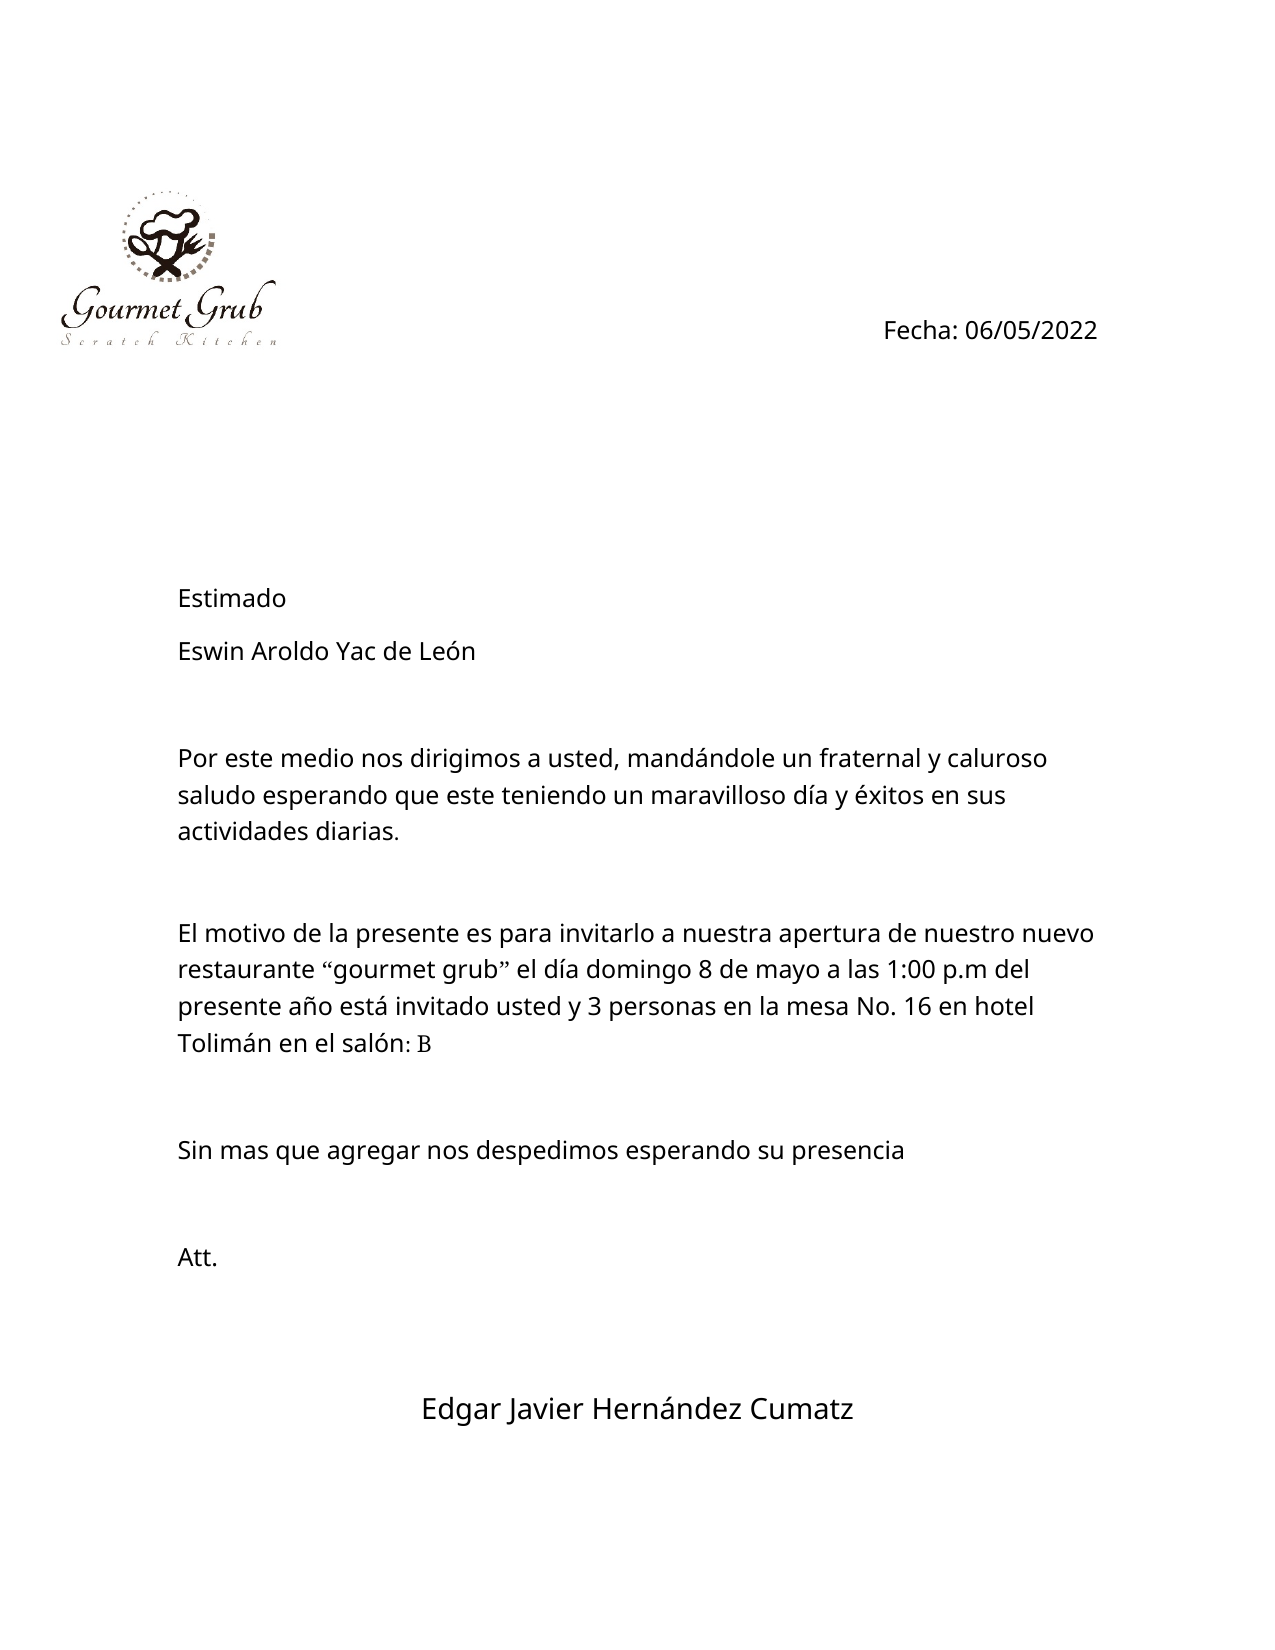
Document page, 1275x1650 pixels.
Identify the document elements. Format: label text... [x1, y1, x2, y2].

text Att. [177, 1239, 1098, 1273]
text Estimado [177, 580, 1098, 614]
text Por este medio nos dirigimos a usted, mandándole un fraternal y caluroso saludo esperando que este teniendo un maravilloso día y éxitos en sus actividades diarias. [177, 741, 1098, 848]
text Eswin Aroldo Yac de León [177, 634, 1098, 668]
text Sin mas que agregar nos despedimos esperando su presencia [177, 1132, 1098, 1166]
text Fecha: 06/05/2022 [316, 260, 1098, 347]
text El motivo de la presente es para invitarlo a nuestra apertura de nuestro nuevo restaurante “gourmet grub” el día domingo 8 de mayo a las 1:00 p.m del presente año está invitado usted y 3 personas en la mesa No. 16 en hotel Tolimán en el salón: B [177, 915, 1098, 1059]
text Edgar Javier Hernández Cumatz [177, 1388, 1098, 1428]
picture [12, 147, 316, 401]
